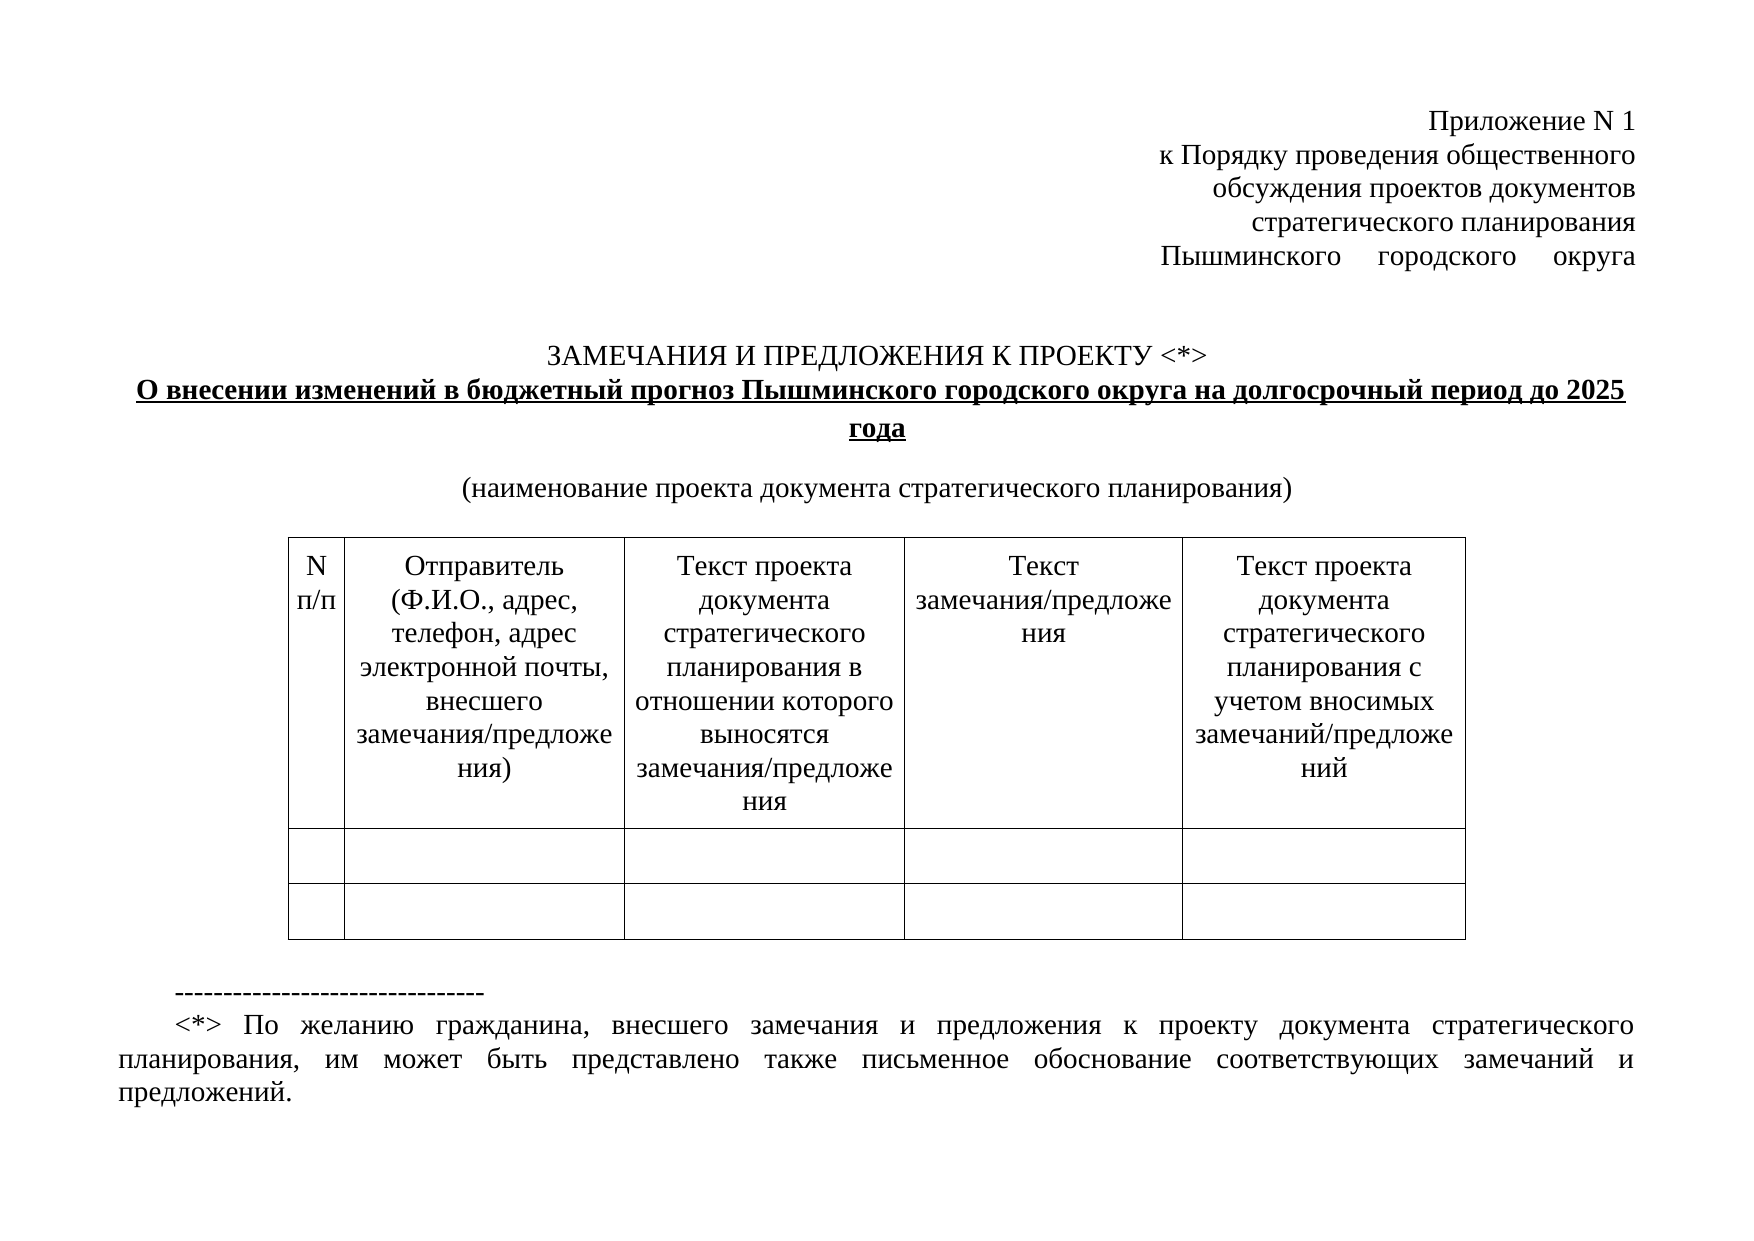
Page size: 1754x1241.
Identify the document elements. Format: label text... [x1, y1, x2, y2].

text О внесении изменений в бюджетный прогноз Пышминского городского округа на долгосрочный период до 2025 года [118, 372, 1636, 444]
text -------------------------------- [118, 974, 1636, 1007]
table_header Текст проекта документа стратегического планирования в отношении которого выносятся замечания/предложения [625, 538, 904, 827]
table_cell [1183, 829, 1465, 883]
table_header N п/п [289, 538, 344, 827]
text обсуждения проектов документов [118, 171, 1636, 204]
text Пышминского городского округа [118, 238, 1636, 271]
text (наименование проекта документа стратегического планирования) [118, 470, 1636, 503]
table_cell [289, 829, 344, 883]
table_cell [289, 884, 344, 939]
table_cell [345, 829, 624, 883]
table_cell [1183, 884, 1465, 939]
text к Порядку проведения общественного [118, 137, 1636, 171]
table_cell [905, 884, 1182, 939]
table_cell [345, 884, 624, 939]
table_cell [625, 884, 904, 939]
table_header Текст замечания/предложения [905, 538, 1182, 827]
text ЗАМЕЧАНИЯ И ПРЕДЛОЖЕНИЯ К ПРОЕКТУ <*> [118, 338, 1636, 372]
table_cell [905, 829, 1182, 883]
text стратегического планирования [118, 204, 1636, 238]
table_cell [625, 829, 904, 883]
text <*> По желанию гражданина, внесшего замечания и предложения к проекту документа стратегического планирования, им может быть представлено также письменное обоснование соответствующих замечаний и предложений. [118, 1007, 1636, 1108]
table_header Текст проекта документа стратегического планирования с учетом вносимых замечаний/предложений [1183, 538, 1465, 827]
text Приложение N 1 [118, 103, 1636, 137]
table_header Отправитель (Ф.И.О., адрес, телефон, адрес электронной почты, внесшего замечания/предложения) [345, 538, 624, 827]
